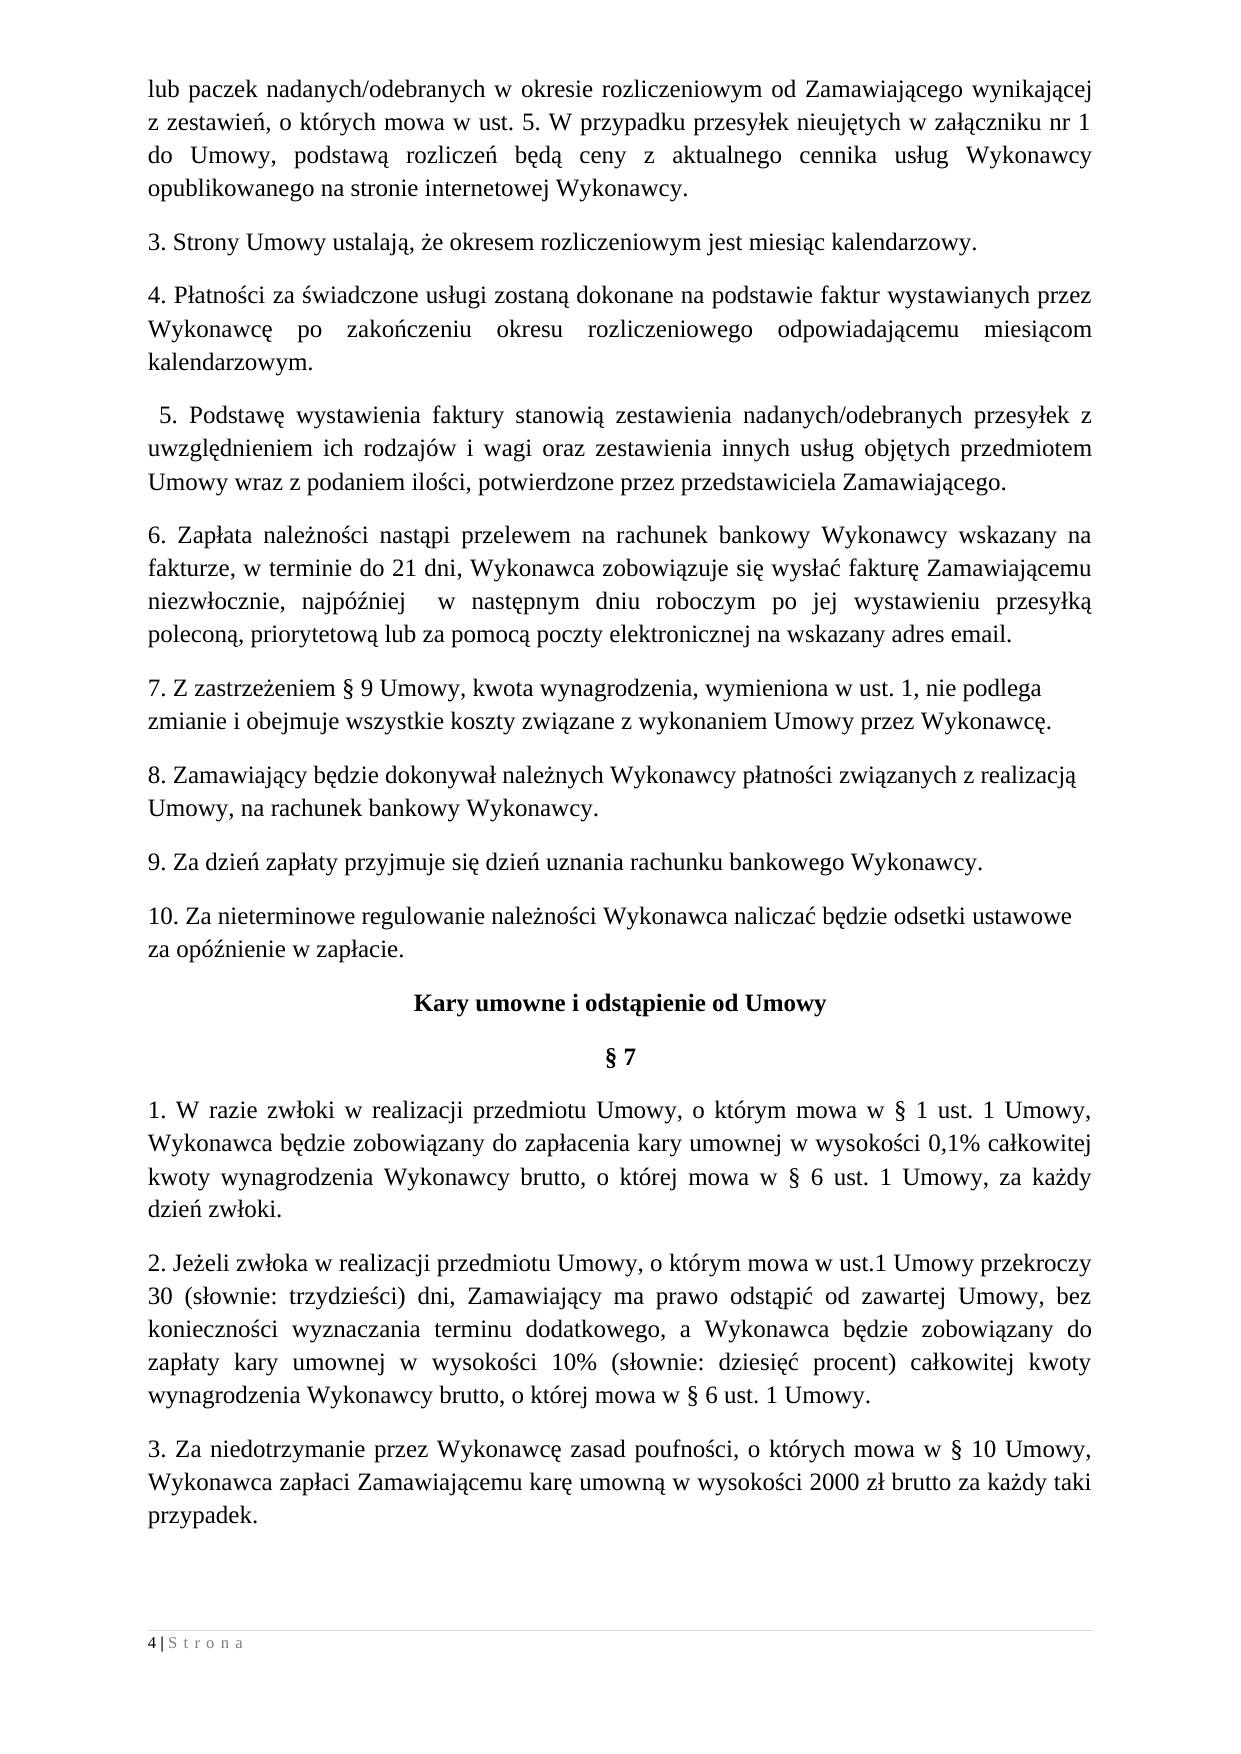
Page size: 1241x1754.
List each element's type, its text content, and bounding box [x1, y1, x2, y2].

text 5. Podstawę wystawienia faktury stanowią zestawienia nadanych/odebranych przesyłek z uwzględnieniem ich rodzajów i wagi oraz zestawienia innych usług objętych przedmiotem Umowy wraz z podaniem ilości, potwierdzone przez przedstawiciela Zamawiającego. [148, 401, 1093, 495]
text 7. Z zastrzeżeniem § 9 Umowy, kwota wynagrodzenia, wymieniona w ust. 1, nie podlega zmianie i obejmuje wszystkie koszty związane z wykonaniem Umowy przez Wykonawcę. [148, 673, 1093, 735]
text 8. Zamawiający będzie dokonywał należnych Wykonawcy płatności związanych z realizacją Umowy, na rachunek bankowy Wykonawcy. [148, 760, 1093, 822]
text 1. W razie zwłoki w realizacji przedmiotu Umowy, o którym mowa w § 1 ust. 1 Umowy, Wykonawca będzie zobowiązany do zapłacenia kary umownej w wysokości 0,1% całkowitej kwoty wynagrodzenia Wykonawcy brutto, o której mowa w § 6 ust. 1 Umowy, za każdy dzień zwłoki. [148, 1096, 1093, 1223]
text Kary umowne i odstąpienie od Umowy [148, 988, 1093, 1017]
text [148, 74, 1093, 202]
text 10. Za nieterminowe regulowanie należności Wykonawca naliczać będzie odsetki ustawowe za opóźnienie w zapłacie. [148, 901, 1093, 963]
text 3. Za niedotrzymanie przez Wykonawcę zasad poufności, o których mowa w § 10 Umowy, Wykonawca zapłaci Zamawiającemu karę umowną w wysokości 2000 zł brutto za każdy taki przypadek. [148, 1434, 1093, 1529]
text 6. Zapłata należności nastąpi przelewem na rachunek bankowy Wykonawcy wskazany na fakturze, w terminie do 21 dni, Wykonawca zobowiązuje się wysłać fakturę Zamawiającemu niezwłocznie, najpóźniej w następnym dniu roboczym po jej wystawieniu przesyłką poleconą, priorytetową lub za pomocą poczty elektronicznej na wskazany adres email. [148, 520, 1093, 648]
text 9. Za dzień zapłaty przyjmuje się dzień uznania rachunku bankowego Wykonawcy. [148, 847, 1093, 876]
text § 7 [148, 1042, 1093, 1070]
text 2. Jeżeli zwłoka w realizacji przedmiotu Umowy, o którym mowa w ust.1 Umowy przekroczy 30 (słownie: trzydzieści) dni, Zamawiający ma prawo odstąpić od zawartej Umowy, bez konieczności wyznaczania terminu dodatkowego, a Wykonawca będzie zobowiązany do zapłaty kary umownej w wysokości 10% (słownie: dziesięć procent) całkowitej kwoty wynagrodzenia Wykonawcy brutto, o której mowa w § 6 ust. 1 Umowy. [148, 1248, 1093, 1409]
text 3. Strony Umowy ustalają, że okresem rozliczeniowym jest miesiąc kalendarzowy. [148, 227, 1093, 256]
text 4. Płatności za świadczone usługi zostaną dokonane na podstawie faktur wystawianych przez Wykonawcę po zakończeniu okresu rozliczeniowego odpowiadającemu miesiącom kalendarzowym. [148, 281, 1093, 375]
